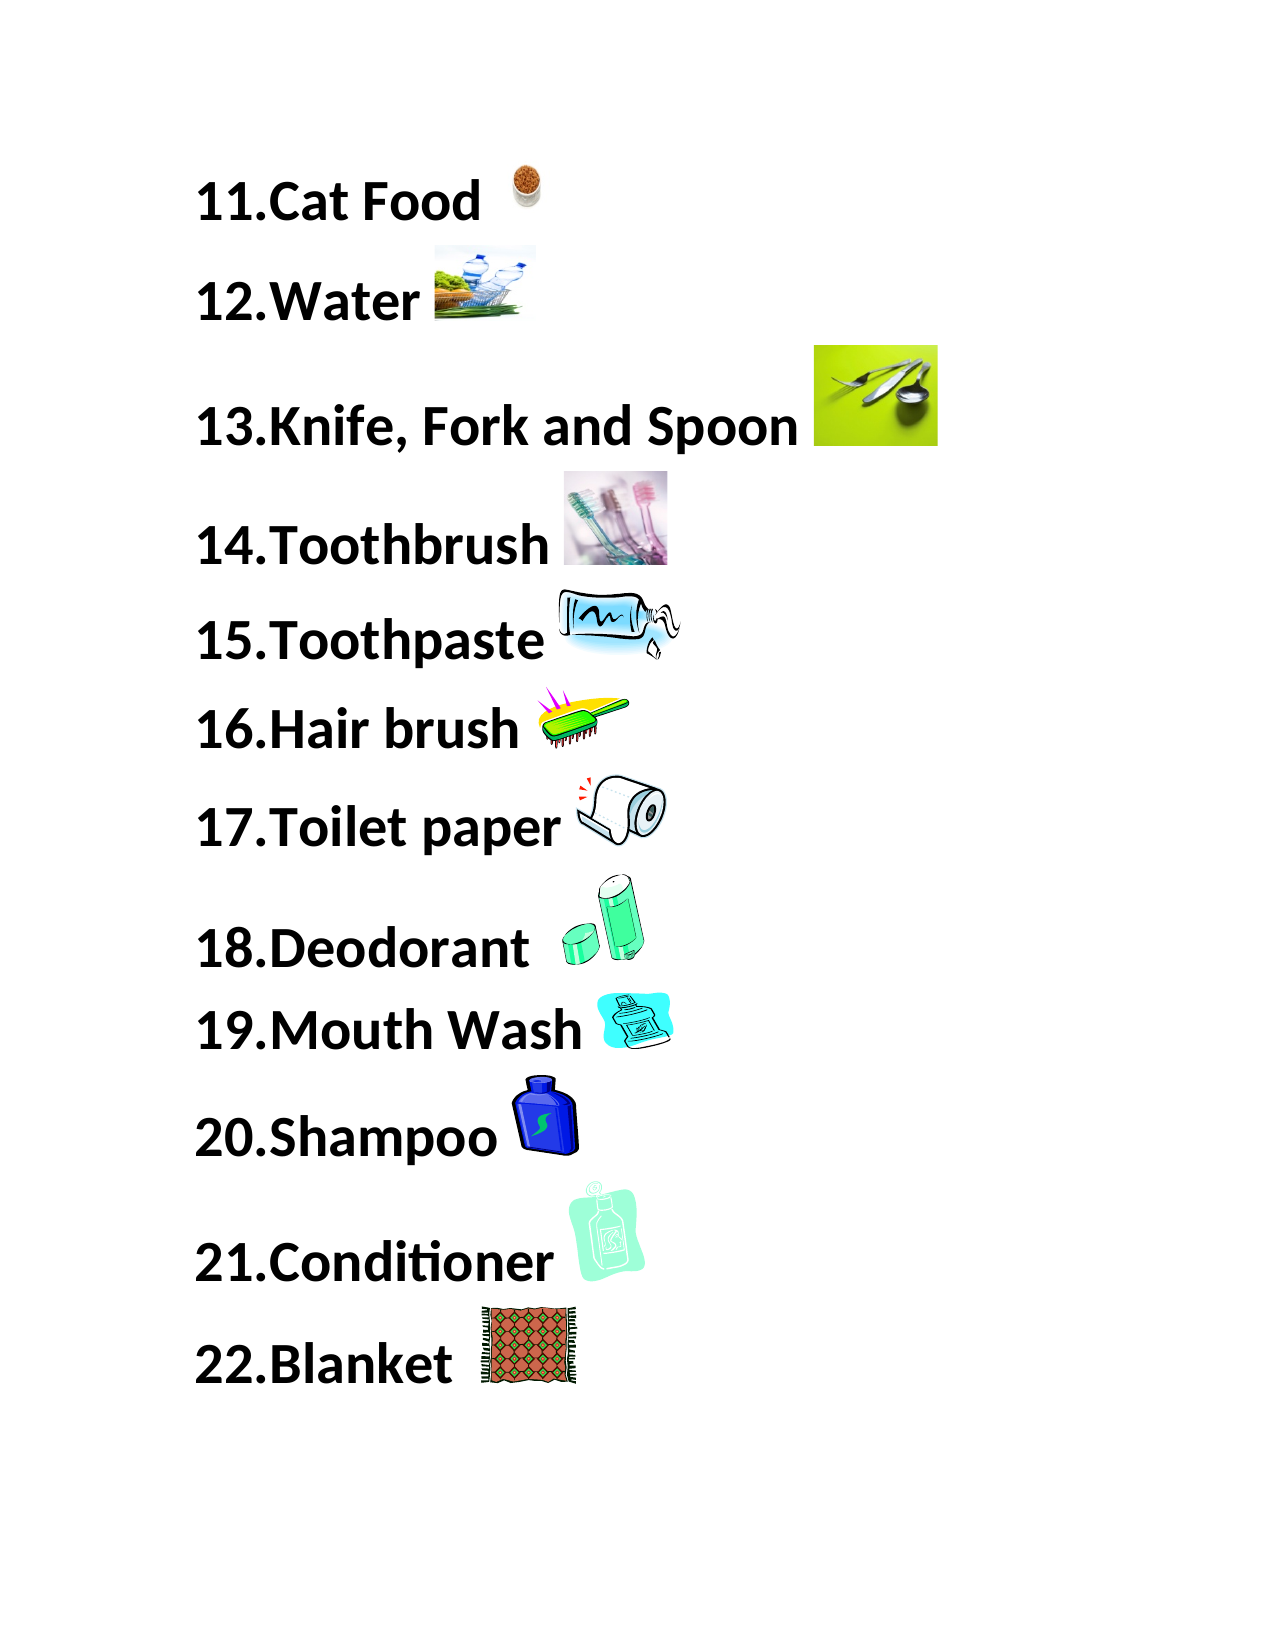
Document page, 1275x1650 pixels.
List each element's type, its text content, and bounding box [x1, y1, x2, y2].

list Toothpaste [194, 589, 1125, 674]
list Toilet paper [194, 774, 1125, 861]
list Blanket [194, 1306, 1125, 1398]
list Shampoo [194, 1074, 1125, 1171]
list Deodorant [194, 872, 1125, 982]
list Cat Food [194, 150, 1125, 235]
list Knife, Fork and Spoon [194, 346, 1125, 460]
list Water [194, 246, 1125, 335]
picture [813, 345, 938, 446]
picture [563, 471, 668, 565]
list Hair brush [194, 685, 1125, 763]
list Toothbrush [194, 471, 1125, 579]
list Conditioner [194, 1181, 1125, 1296]
picture [434, 245, 536, 321]
list Mouth Wash [194, 992, 1125, 1064]
picture [496, 150, 554, 221]
